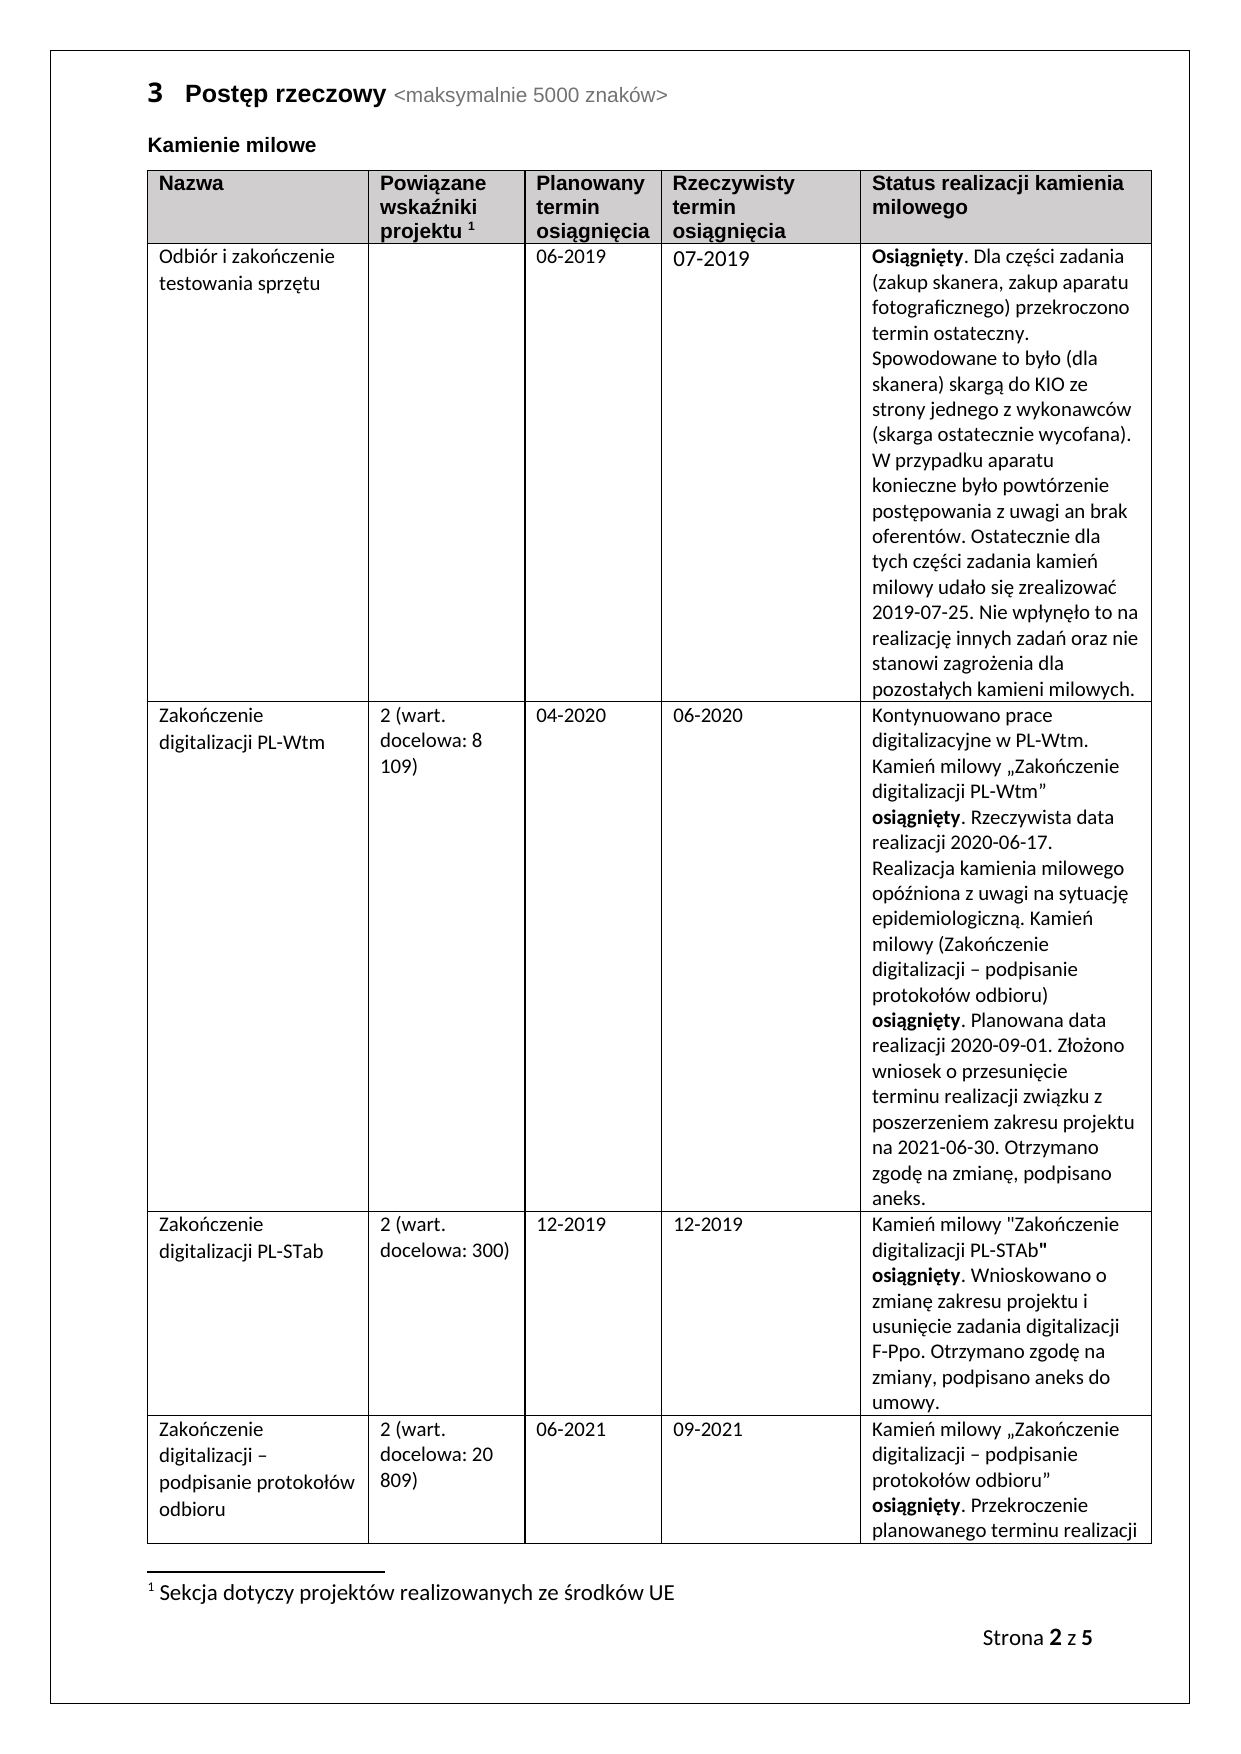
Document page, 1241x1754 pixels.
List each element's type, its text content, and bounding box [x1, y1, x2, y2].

table_cell 06-2021 [526, 1416, 661, 1543]
table_cell 06-2020 [662, 702, 860, 1211]
subtitle Postęp rzeczowy <maksymalnie 5000 znaków> [147, 74, 1093, 111]
table_cell 07-2019 [662, 244, 860, 701]
table_cell 12-2019 [662, 1212, 860, 1415]
table_header Powiązane wskaźniki projektu [369, 171, 524, 243]
table_cell Kamień milowy "Zakończenie digitalizacji PL-STAb" osiągnięty. Wnioskowano o zmianę zakresu projektu i usunięcie zadania digitalizacji F-Ppo. Otrzymano zgodę na zmiany, podpisano aneks do umowy. [861, 1212, 1151, 1415]
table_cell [148, 1416, 368, 1543]
table_cell Osiągnięty. Dla części zadania (zakup skanera, zakup aparatu fotograficznego) przekroczono termin ostateczny. Spowodowane to było (dla skanera) skargą do KIO ze strony jednego z wykonawców (skarga ostatecznie wycofana). W przypadku aparatu konieczne było powtórzenie postępowania z uwagi an brak oferentów. Ostatecznie dla tych części zadania kamień milowy udało się zrealizować 2019-07-25. Nie wpłynęło to na realizację innych zadań oraz nie stanowi zagrożenia dla pozostałych kamieni milowych. [861, 244, 1151, 701]
table_cell 09-2021 [662, 1416, 860, 1543]
table_cell 2 (wart. docelowa: 8 109) [369, 702, 524, 1211]
table_cell Odbiór i zakończenie testowania sprzętu [148, 244, 368, 701]
table_header Status realizacji kamienia milowego [861, 171, 1151, 243]
table_cell Zakończenie digitalizacji PL-Wtm [148, 702, 368, 1211]
text Kamienie milowe [147, 133, 1093, 157]
table_cell Kontynuowano prace digitalizacyjne w PL-Wtm. Kamień milowy „Zakończenie digitalizacji PL-Wtm” osiągnięty. Rzeczywista data realizacji 2020-06-17. Realizacja kamienia milowego opóźniona z uwagi na sytuację epidemiologiczną. Kamień milowy (Zakończenie digitalizacji – podpisanie protokołów odbioru) osiągnięty. Planowana data realizacji 2020-09-01. Złożono wniosek o przesunięcie terminu realizacji związku z poszerzeniem zakresu projektu na 2021-06-30. Otrzymano zgodę na zmianę, podpisano aneks. [861, 702, 1151, 1211]
table_header Nazwa [148, 171, 368, 243]
table_cell 2 (wart. docelowa: 300) [369, 1212, 524, 1415]
table_cell 12-2019 [526, 1212, 661, 1415]
table_cell Zakończenie digitalizacji PL-STab [148, 1212, 368, 1415]
table_cell 2 (wart. docelowa: 20 809) [369, 1416, 524, 1543]
table_header Planowany termin osiągnięcia [526, 171, 661, 243]
table_cell 06-2019 [526, 244, 661, 701]
table_cell [369, 244, 524, 701]
table_header Rzeczywisty termin osiągnięcia [662, 171, 860, 243]
table_cell 04-2020 [526, 702, 661, 1211]
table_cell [861, 1416, 1151, 1543]
